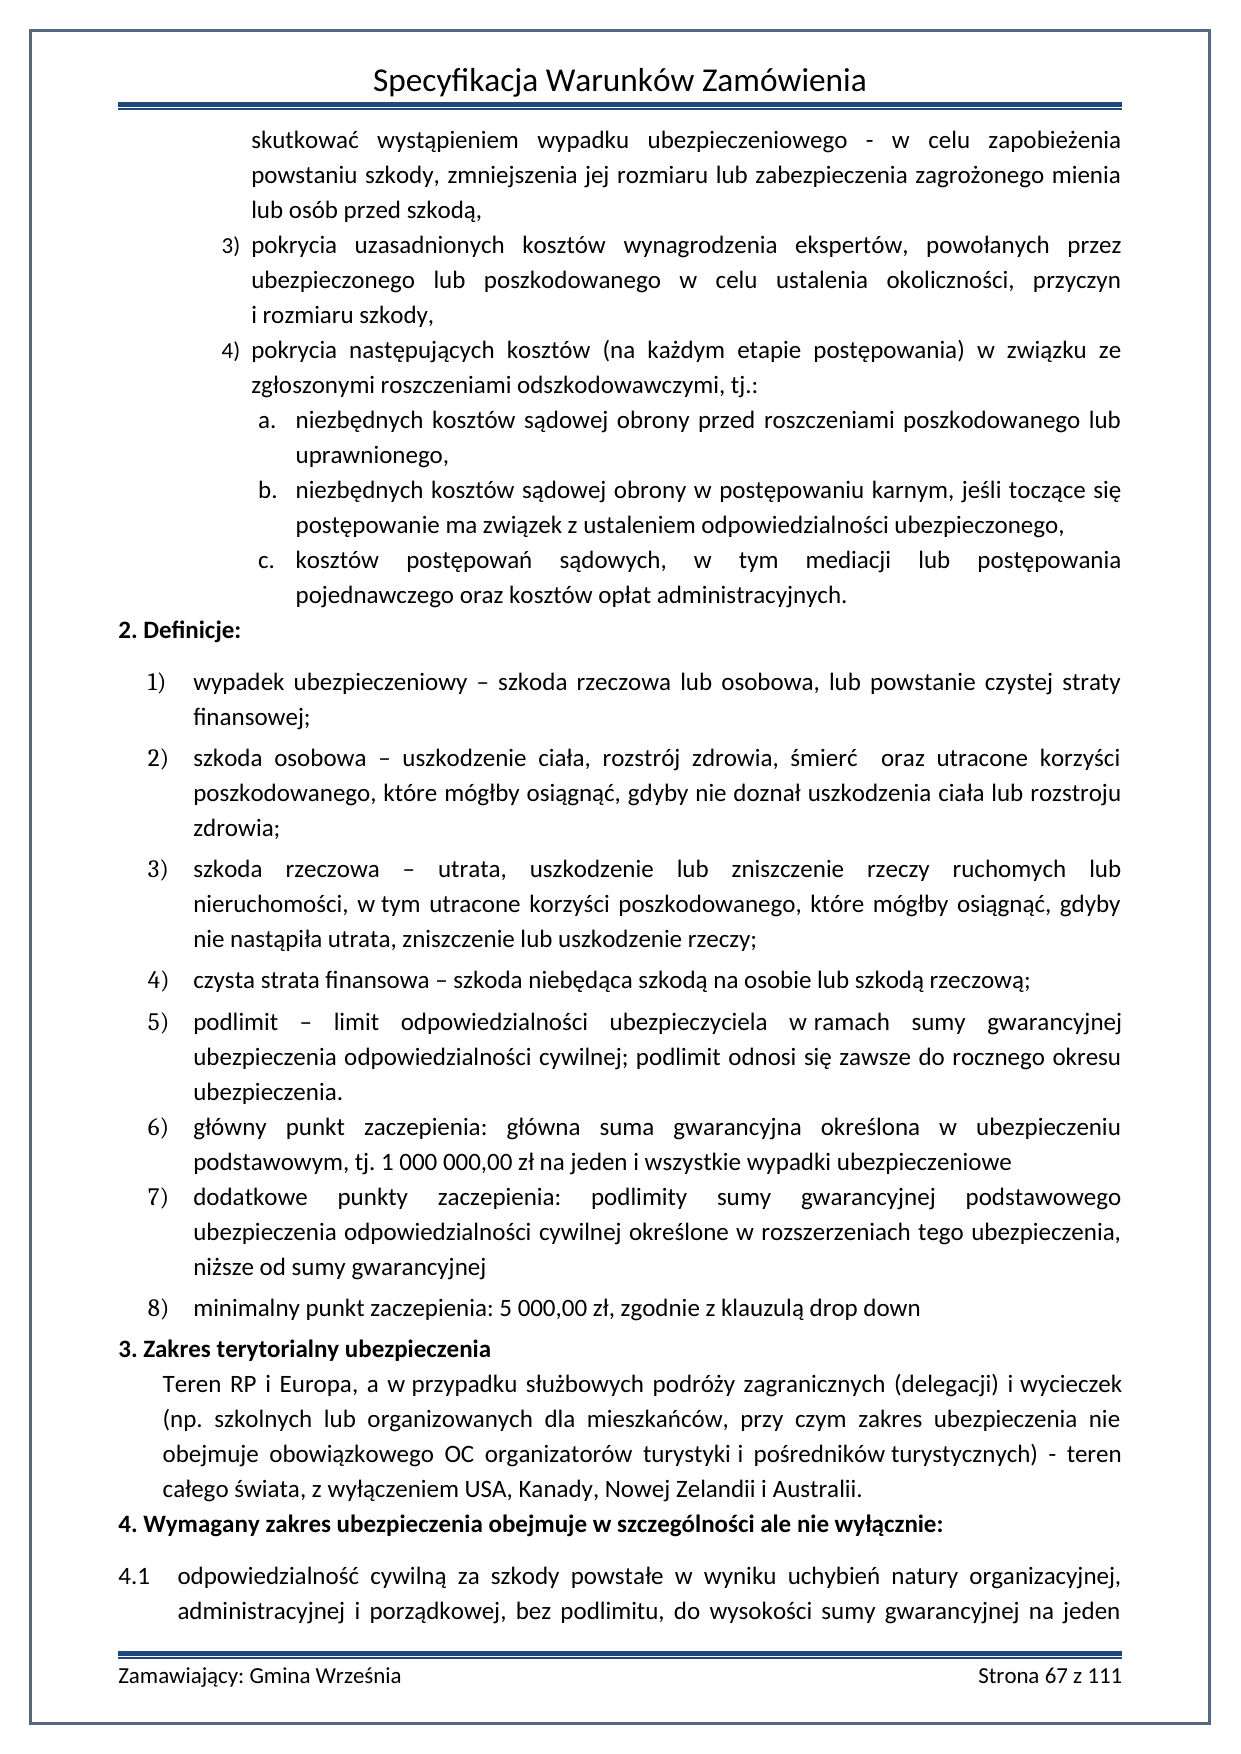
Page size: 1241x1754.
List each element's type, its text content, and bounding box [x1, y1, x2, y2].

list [221, 124, 1122, 224]
text 3. Zakres terytorialny ubezpieczenia [118, 1333, 1122, 1364]
list pokrycia uzasadnionych kosztów wynagrodzenia ekspertów, powołanych przez ubezpieczonego lub poszkodowanego w celu ustalenia okoliczności, przyczyn i rozmiaru szkody, [221, 229, 1122, 329]
text 2. Definicje: [118, 614, 1122, 644]
list minimalny punkt zaczepienia: 5 000,00 zł, zgodnie z klauzulą drop down [148, 1292, 1122, 1322]
text 4. Wymagany zakres ubezpieczenia obejmuje w szczególności ale nie wyłącznie: [118, 1508, 1122, 1539]
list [118, 1560, 1122, 1625]
list dodatkowe punkty zaczepienia: podlimity sumy gwarancyjnej podstawowego ubezpieczenia odpowiedzialności cywilnej określone w rozszerzeniach tego ubezpieczenia, niższe od sumy gwarancyjnej [148, 1181, 1122, 1281]
list podlimit – limit odpowiedzialności ubezpieczyciela w ramach sumy gwarancyjnej ubezpieczenia odpowiedzialności cywilnej; podlimit odnosi się zawsze do rocznego okresu ubezpieczenia. [148, 1006, 1122, 1106]
list kosztów postępowań sądowych, w tym mediacji lub postępowania pojednawczego oraz kosztów opłat administracyjnych. [258, 544, 1122, 609]
list niezbędnych kosztów sądowej obrony w postępowaniu karnym, jeśli toczące się postępowanie ma związek z ustaleniem odpowiedzialności ubezpieczonego, [258, 474, 1122, 539]
list czysta strata finansowa – szkoda niebędąca szkodą na osobie lub szkodą rzeczową; [148, 964, 1122, 995]
list pokrycia następujących kosztów (na każdym etapie postępowania) w związku ze zgłoszonymi roszczeniami odszkodowawczymi, tj.: [221, 334, 1122, 399]
list szkoda osobowa – uszkodzenie ciała, rozstrój zdrowia, śmierć oraz utracone korzyści poszkodowanego, które mógłby osiągnąć, gdyby nie doznał uszkodzenia ciała lub rozstroju zdrowia; [148, 742, 1122, 842]
list niezbędnych kosztów sądowej obrony przed roszczeniami poszkodowanego lub uprawnionego, [258, 404, 1122, 469]
list wypadek ubezpieczeniowy – szkoda rzeczowa lub osobowa, lub powstanie czystej straty finansowej; [148, 666, 1122, 731]
list szkoda rzeczowa – utrata, uszkodzenie lub zniszczenie rzeczy ruchomych lub nieruchomości, w tym utracone korzyści poszkodowanego, które mógłby osiągnąć, gdyby nie nastąpiła utrata, zniszczenie lub uszkodzenie rzeczy; [148, 853, 1122, 954]
list główny punkt zaczepienia: główna suma gwarancyjna określona w ubezpieczeniu podstawowym, tj. 1 000 000,00 zł na jeden i wszystkie wypadki ubezpieczeniowe [148, 1111, 1122, 1176]
text Teren RP i Europa, a w przypadku służbowych podróży zagranicznych (delegacji) i wycieczek (np. szkolnych lub organizowanych dla mieszkańców, przy czym zakres ubezpieczenia nie obejmuje obowiązkowego OC organizatorów turystyki i pośredników turystycznych) - teren całego świata, z wyłączeniem USA, Kanady, Nowej Zelandii i Australii. [162, 1368, 1122, 1504]
